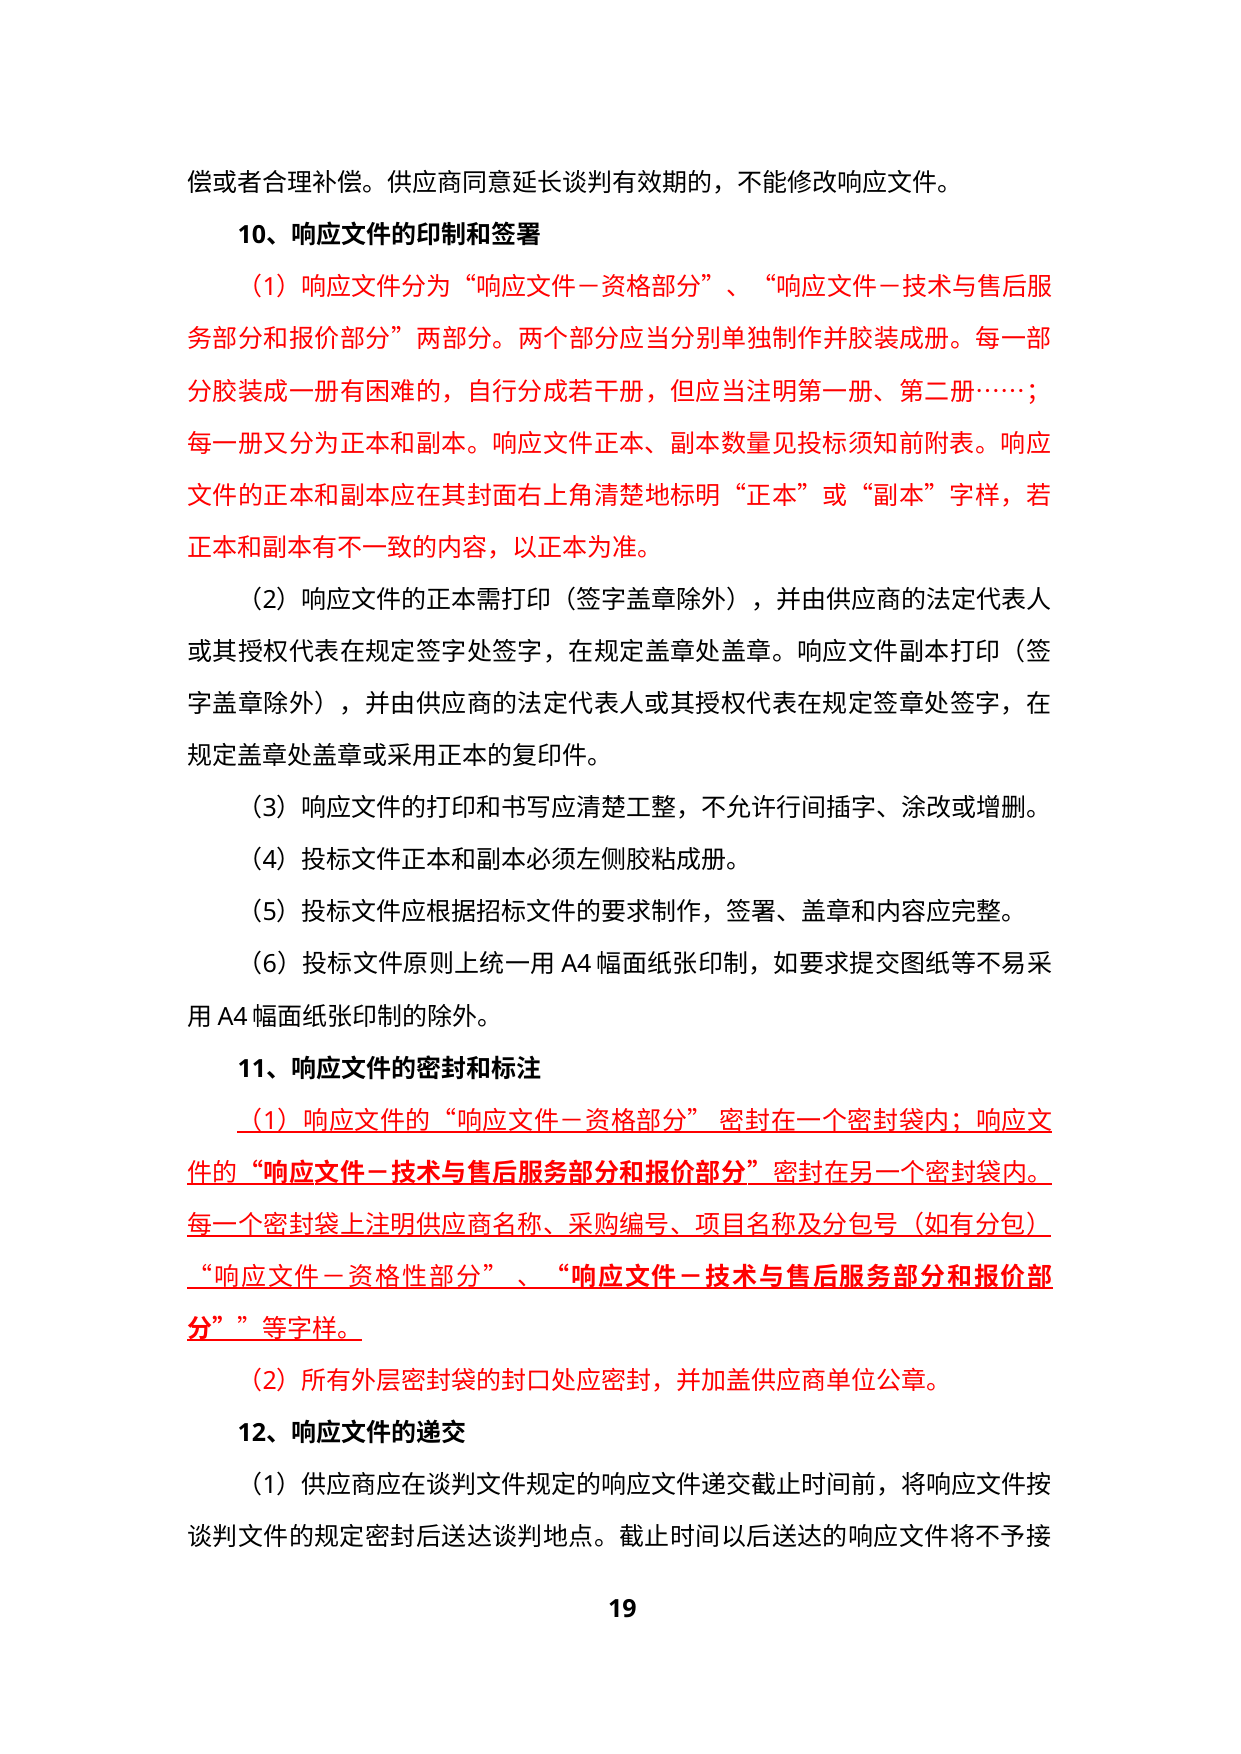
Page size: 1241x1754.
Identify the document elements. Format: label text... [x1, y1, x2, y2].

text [187, 1452, 1053, 1556]
text （2）响应文件的正本需打印（签字盖章除外），并由供应商的法定代表人或其授权代表在规定签字处签字，在规定盖章处盖章。响应文件副本打印（签字盖章除外），并由供应商的法定代表人或其授权代表在规定签章处签字，在规定盖章处盖章或采用正本的复印件。 [187, 567, 1053, 775]
text （2）所有外层密封袋的封口处应密封，并加盖供应商单位公章。 [187, 1348, 1053, 1400]
text （3）响应文件的打印和书写应清楚工整，不允许行间插字、涂改或增删。 [187, 775, 1053, 827]
text （1）响应文件的“响应文件－资格部分” 密封在一个密封袋内；响应文件的“响应文件－技术与售后服务部分和报价部分”密封在另一个密封袋内。每一个密封袋上注明供应商名称、采购编号、项目名称及分包号（如有分包）、“响应文件－资格性部分” 、“响应文件－技术与售后服务部分和报价部分””等字样。 [187, 1087, 1053, 1287]
text 11、响应文件的密封和标注 [187, 1035, 1053, 1087]
text （1）响应文件的“响应文件－资格部分” 密封在一个密封袋内；响应文件的“响应文件－技术与售后服务部分和报价部分”密封在另一个密封袋内。每一个密封袋上注明供应商名称、采购编号、项目名称及分包号（如有分包）、“响应文件－资格性部分” 、“响应文件－技术与售后服务部分和报价部分””等字样。 [187, 1289, 1053, 1348]
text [187, 150, 1053, 202]
text （4）投标文件正本和副本必须左侧胶粘成册。 [187, 827, 1053, 879]
text （6）投标文件原则上统一用A4幅面纸张印制，如要求提交图纸等不易采用A4幅面纸张印制的除外。 [187, 931, 1053, 1035]
text 10、响应文件的印制和签署 [187, 202, 1053, 254]
text 12、响应文件的递交 [187, 1400, 1053, 1452]
text （1）响应文件分为“响应文件－资格部分”、“响应文件－技术与售后服务部分和报价部分”两部分。两个部分应当分别单独制作并胶装成册。每一部分胶装成一册有困难的，自行分成若干册，但应当注明第一册、第二册……；每一册又分为正本和副本。响应文件正本、副本数量见投标须知前附表。响应文件的正本和副本应在其封面右上角清楚地标明“正本”或“副本”字样，若正本和副本有不一致的内容，以正本为准。 [187, 254, 1053, 567]
text （5）投标文件应根据招标文件的要求制作，签署、盖章和内容应完整。 [187, 879, 1053, 931]
